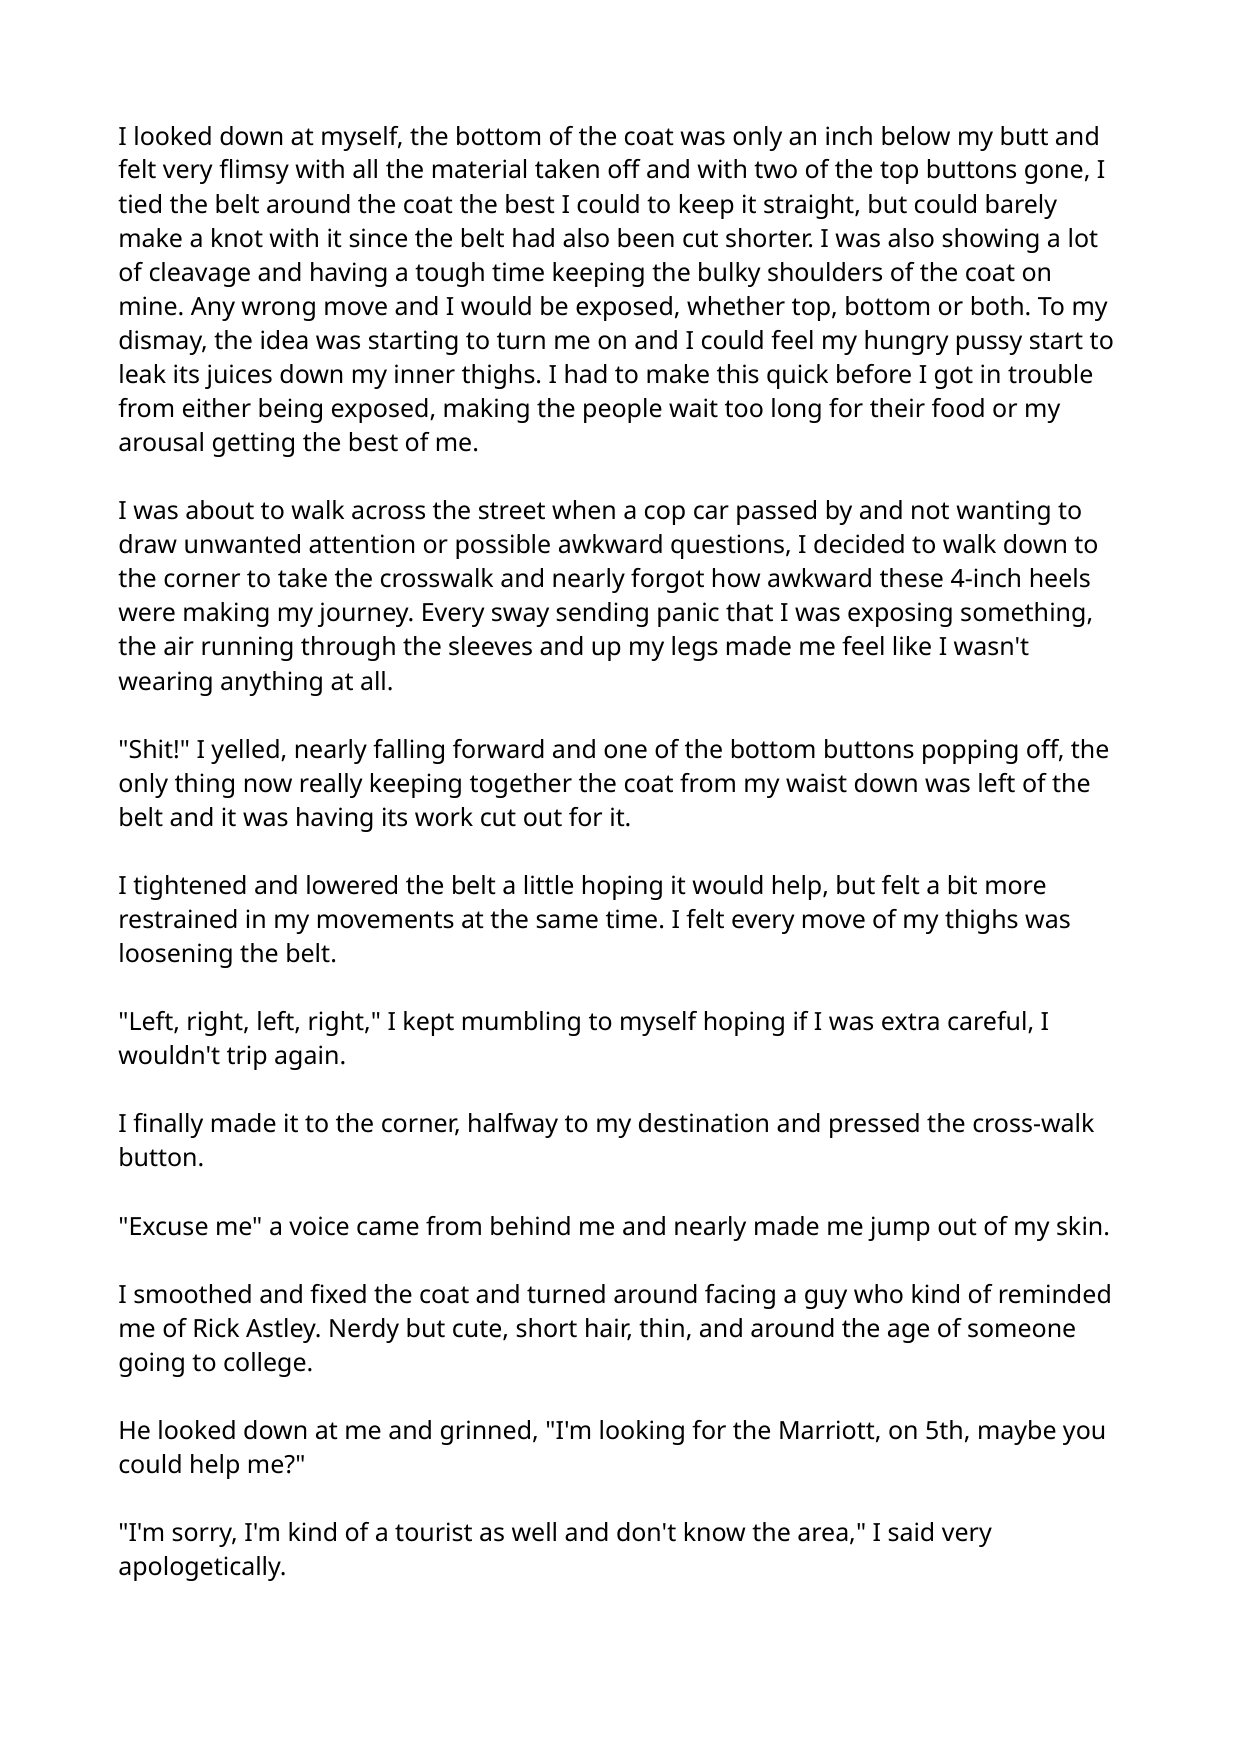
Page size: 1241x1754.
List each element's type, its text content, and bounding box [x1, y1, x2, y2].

text I tightened and lowered the belt a little hoping it would help, but felt a bit more restrained in my movements at the same time. I felt every move of my thighs was loosening the belt. [118, 867, 1122, 970]
text "I'm sorry, I'm kind of a tourist as well and don't know the area," I said very apologetically. [118, 1515, 1122, 1583]
text He looked down at me and grinned, "I'm looking for the Marriott, on 5th, maybe you could help me?" [118, 1412, 1122, 1481]
text "Excuse me" a voice came from behind me and nearly made me jump out of my skin. [118, 1208, 1122, 1242]
text "Shit!" I yelled, nearly falling forward and one of the bottom buttons popping off, the only thing now really keeping together the coat from my waist down was left of the belt and it was having its work cut out for it. [118, 731, 1122, 833]
text I was about to walk across the street when a cop car passed by and not wanting to draw unwanted attention or possible awkward questions, I decided to walk down to the corner to take the crosswalk and nearly forgot how awkward these 4-inch heels were making my journey. Every sway sending panic that I was exposing something, the air running through the sleeves and up my legs made me feel like I wasn't wearing anything at all. [118, 493, 1122, 697]
text I finally made it to the corner, halfway to my destination and pressed the cross-walk button. [118, 1106, 1122, 1174]
text I smoothed and fixed the coat and turned around facing a guy who kind of reminded me of Rick Astley. Nerdy but cute, short hair, thin, and around the age of someone going to college. [118, 1276, 1122, 1378]
text "Left, right, left, right," I kept mumbling to myself hoping if I was extra careful, I wouldn't trip again. [118, 1004, 1122, 1072]
text I looked down at myself, the bottom of the coat was only an inch below my butt and felt very flimsy with all the material taken off and with two of the top buttons gone, I tied the belt around the coat the best I could to keep it straight, but could barely make a knot with it since the belt had also been cut shorter. I was also showing a lot of cleavage and having a tough time keeping the bulky shoulders of the coat on mine. Any wrong move and I would be exposed, whether top, bottom or both. To my dismay, the idea was starting to turn me on and I could feel my hungry pussy start to leak its juices down my inner thighs. I had to make this quick before I got in trouble from either being exposed, making the people wait too long for their food or my arousal getting the best of me. [118, 118, 1122, 459]
